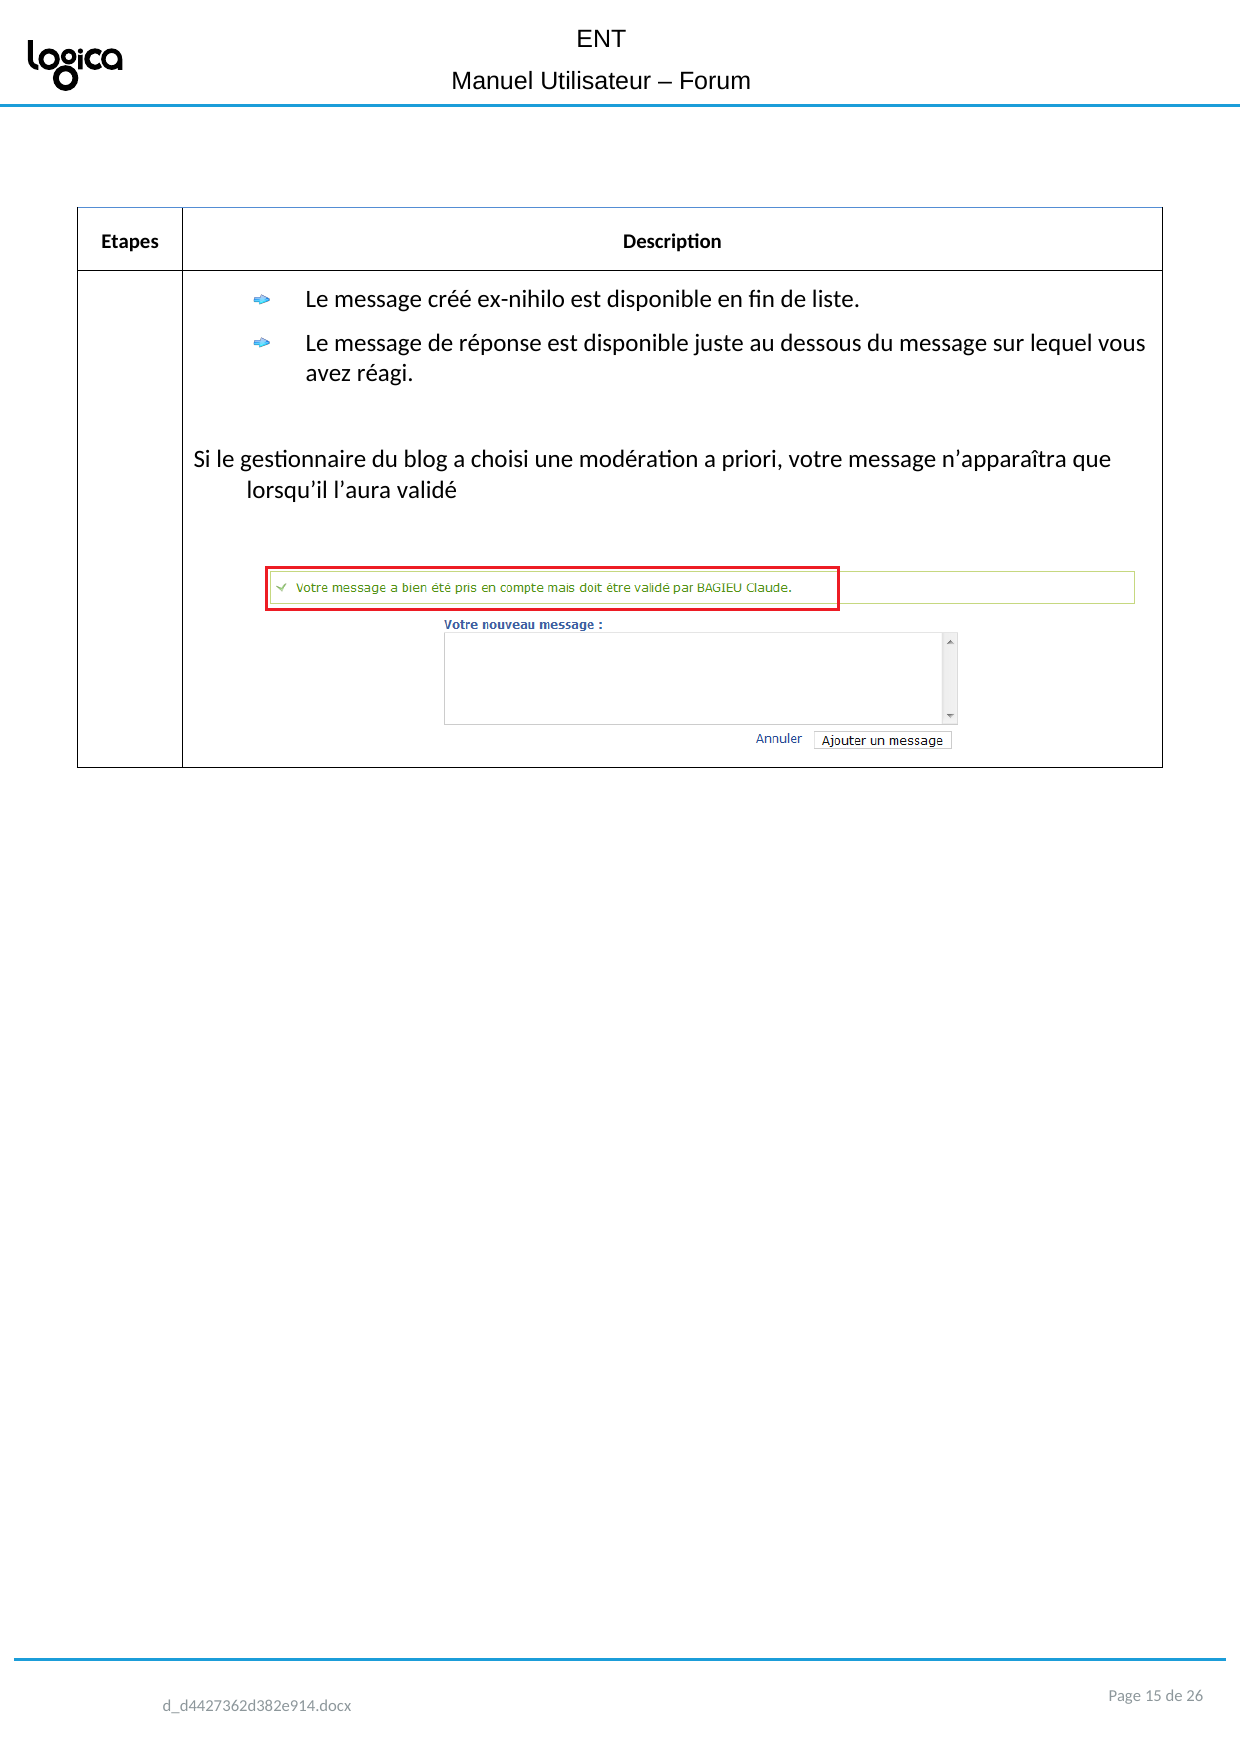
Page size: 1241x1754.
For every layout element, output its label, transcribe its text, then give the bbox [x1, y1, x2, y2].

picture [253, 334, 270, 351]
picture [253, 291, 270, 308]
picture [262, 559, 1142, 755]
table_header Description [183, 208, 1162, 270]
table_header Etapes [78, 208, 182, 270]
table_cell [183, 271, 1162, 767]
table_cell [78, 271, 182, 767]
